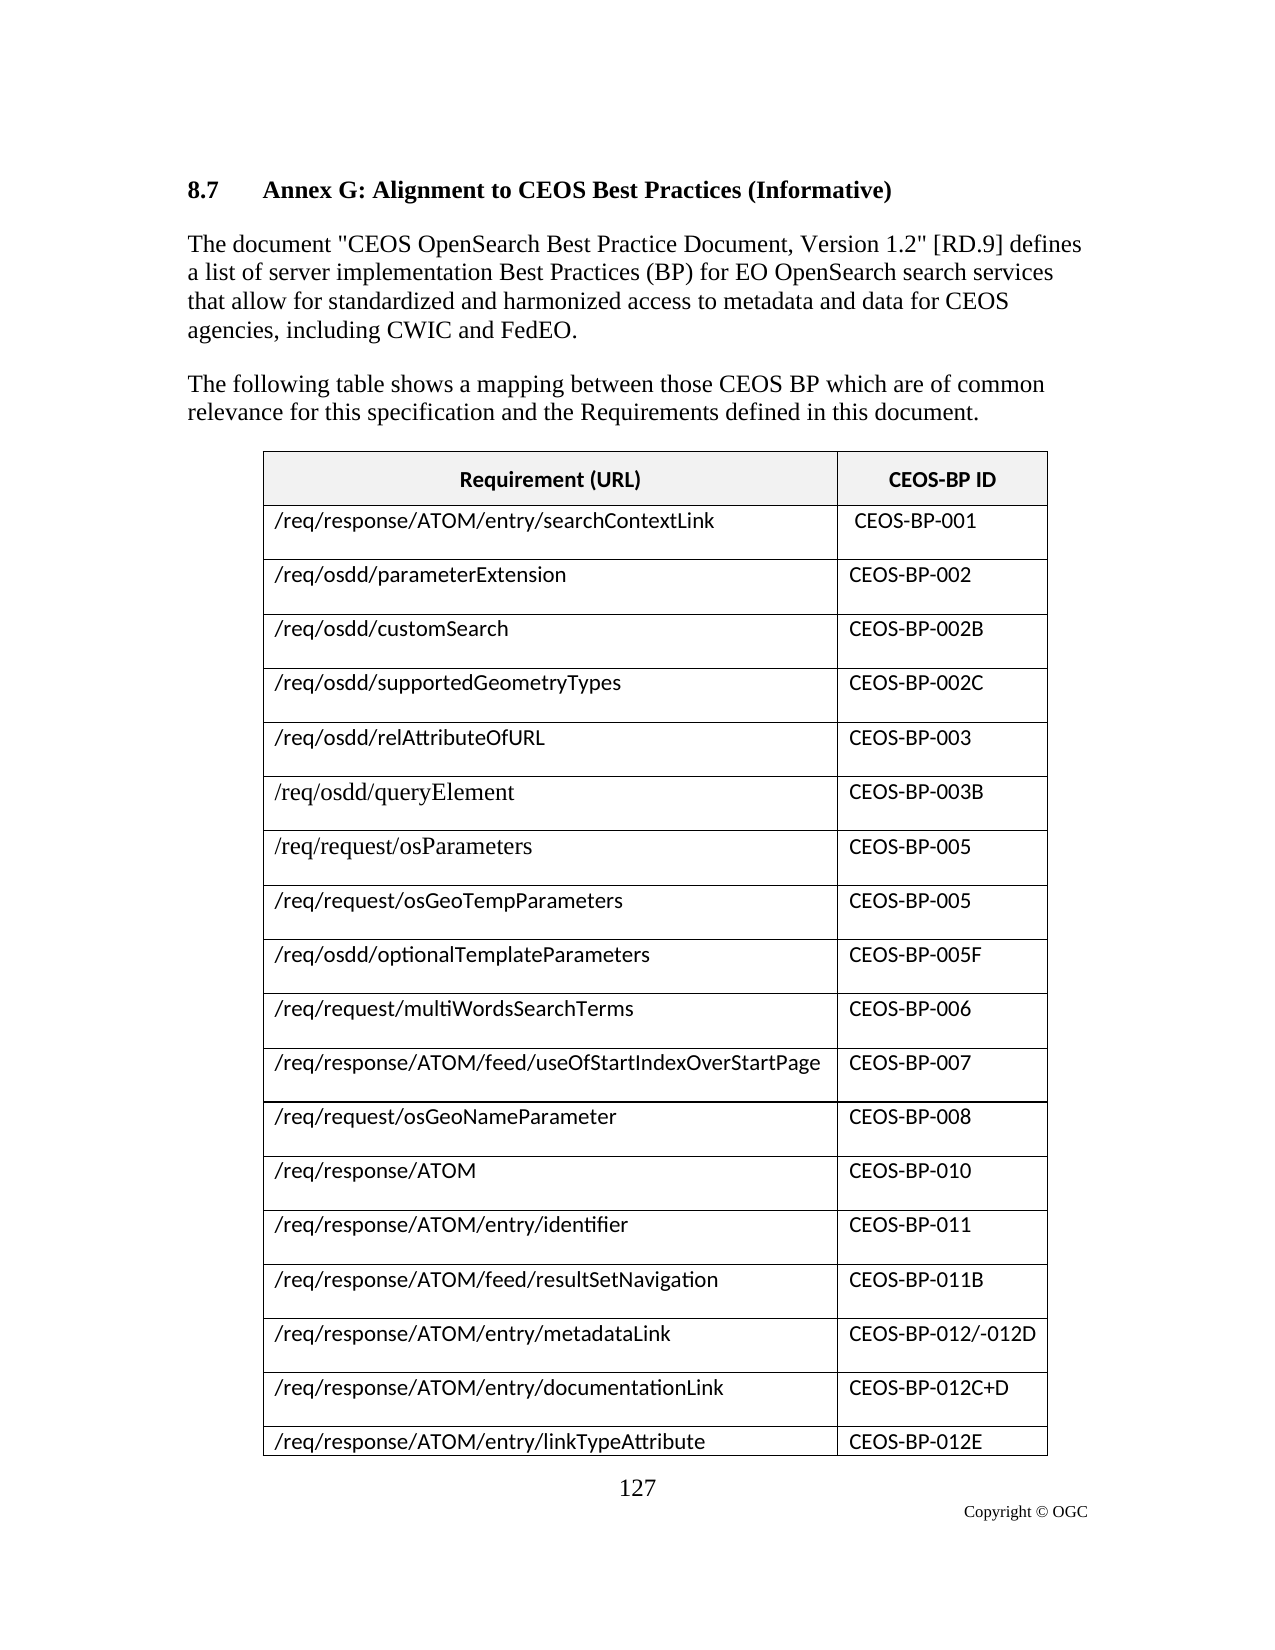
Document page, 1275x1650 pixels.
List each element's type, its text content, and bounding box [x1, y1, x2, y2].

text The document "CEOS OpenSearch Best Practice Document, Version 1.2" [RD.9] defines a list of server implementation Best Practices (BP) for EO OpenSearch search services that allow for standardized and harmonized access to metadata and data for CEOS agencies, including CWIC and FedEO. [187, 229, 1087, 344]
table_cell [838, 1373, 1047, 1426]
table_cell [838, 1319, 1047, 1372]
subtitle Annex G: Alignment to CEOS Best Practices (Informative) [187, 175, 1087, 204]
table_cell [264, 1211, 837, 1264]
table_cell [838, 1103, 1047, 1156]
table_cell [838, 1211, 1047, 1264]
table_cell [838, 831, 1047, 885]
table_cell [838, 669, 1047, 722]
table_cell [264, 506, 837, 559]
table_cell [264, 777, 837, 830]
text The following table shows a mapping between those CEOS BP which are of common relevance for this specification and the Requirements defined in this document. [187, 369, 1087, 426]
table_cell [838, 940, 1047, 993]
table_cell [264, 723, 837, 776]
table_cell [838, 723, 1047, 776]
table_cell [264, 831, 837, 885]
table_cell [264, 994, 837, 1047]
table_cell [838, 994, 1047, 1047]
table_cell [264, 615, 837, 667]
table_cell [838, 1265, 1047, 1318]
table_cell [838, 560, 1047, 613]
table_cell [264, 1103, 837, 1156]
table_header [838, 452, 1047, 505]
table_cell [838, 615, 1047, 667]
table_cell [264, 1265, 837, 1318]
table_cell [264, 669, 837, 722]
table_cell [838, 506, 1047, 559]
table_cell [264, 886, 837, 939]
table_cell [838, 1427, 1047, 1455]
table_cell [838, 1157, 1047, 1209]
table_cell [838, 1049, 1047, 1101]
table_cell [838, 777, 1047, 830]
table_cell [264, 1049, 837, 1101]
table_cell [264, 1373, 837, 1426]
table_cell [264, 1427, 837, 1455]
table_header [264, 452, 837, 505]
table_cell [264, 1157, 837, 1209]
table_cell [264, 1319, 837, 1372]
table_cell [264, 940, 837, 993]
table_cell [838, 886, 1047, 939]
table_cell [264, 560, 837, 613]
